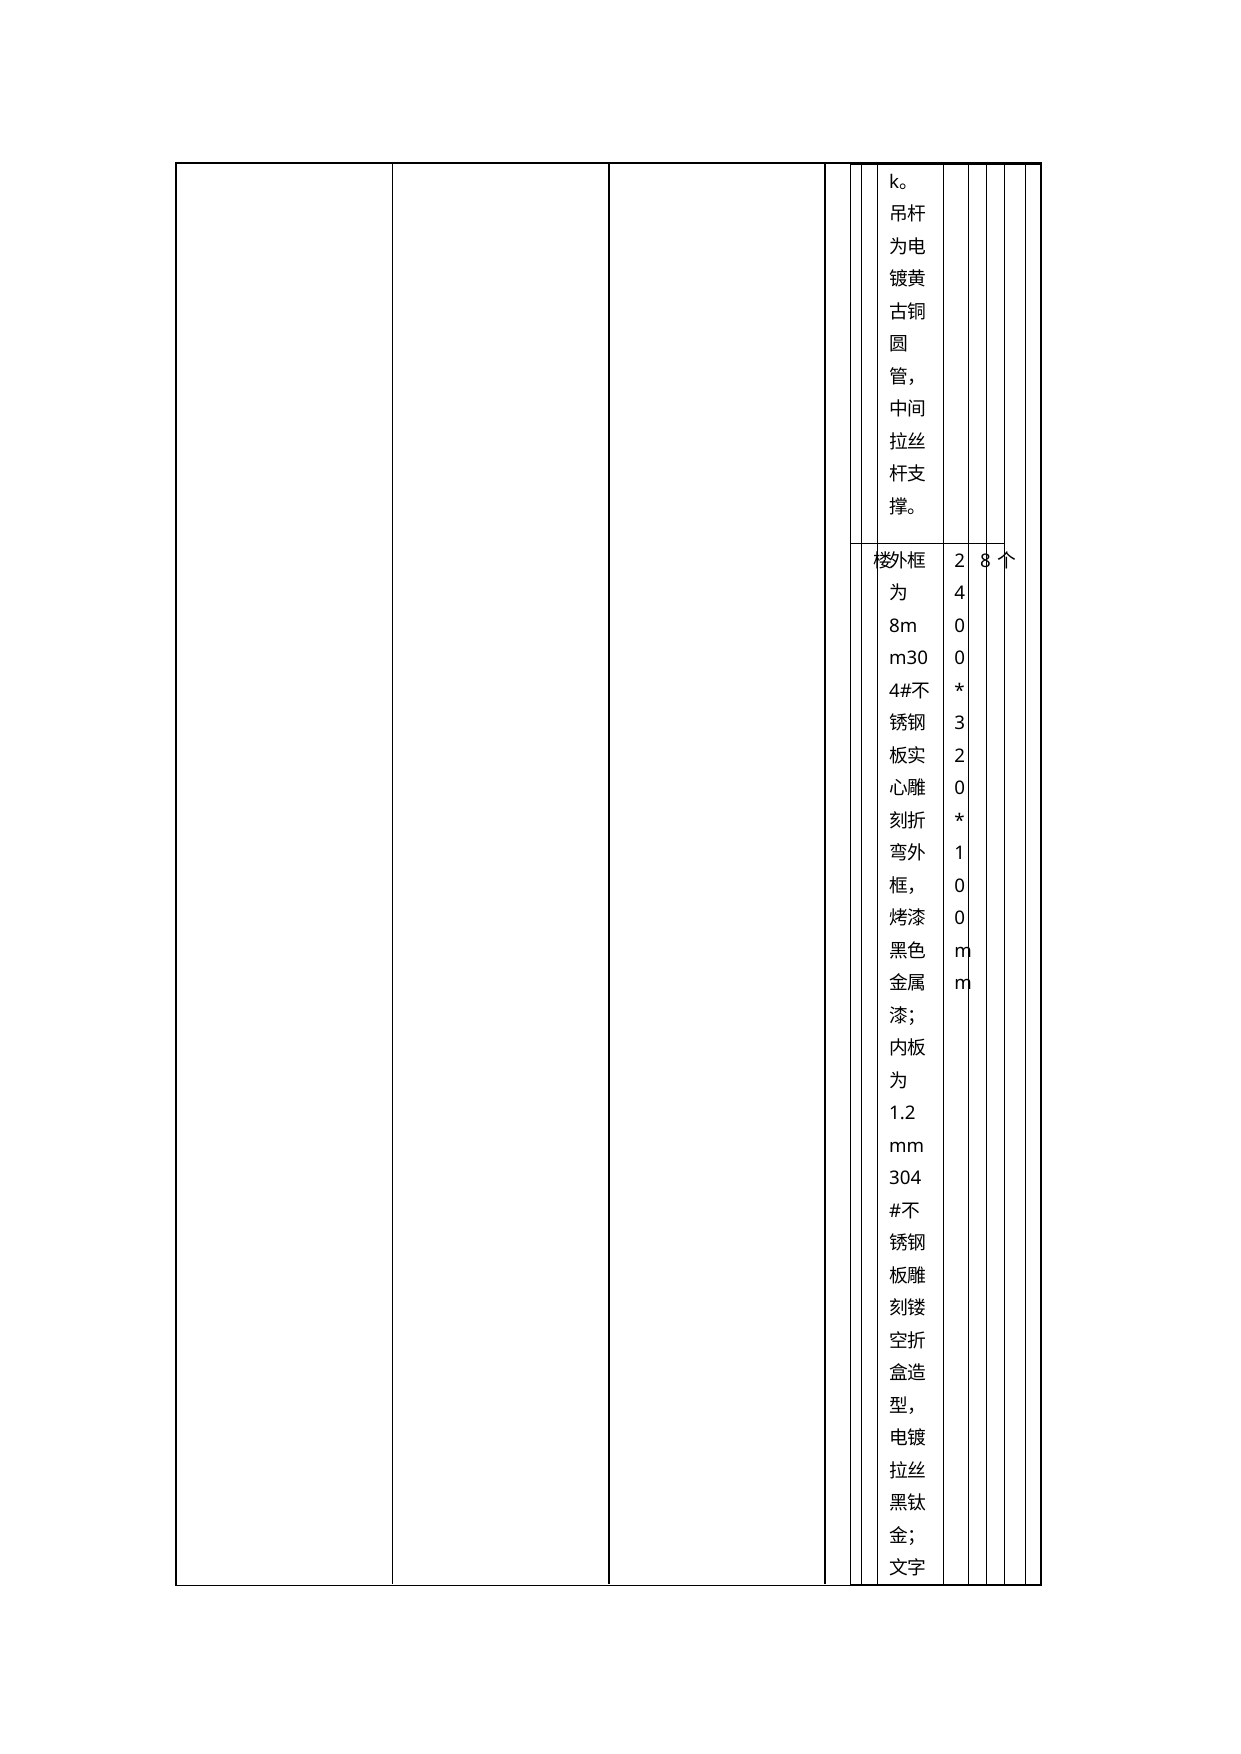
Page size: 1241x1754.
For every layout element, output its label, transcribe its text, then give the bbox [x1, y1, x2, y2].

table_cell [826, 164, 850, 1584]
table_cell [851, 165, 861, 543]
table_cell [851, 544, 861, 1584]
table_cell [1005, 165, 1025, 1584]
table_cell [878, 165, 943, 543]
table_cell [944, 165, 968, 543]
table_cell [987, 165, 1004, 543]
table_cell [969, 544, 986, 1584]
table_cell [610, 164, 824, 1584]
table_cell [862, 544, 877, 1584]
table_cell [862, 165, 877, 543]
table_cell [969, 165, 986, 543]
table_cell [177, 164, 392, 1584]
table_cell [987, 544, 1004, 1584]
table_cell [878, 544, 943, 1584]
table_cell 1 [393, 164, 608, 1584]
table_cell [1026, 165, 1040, 1584]
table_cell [944, 544, 968, 1584]
